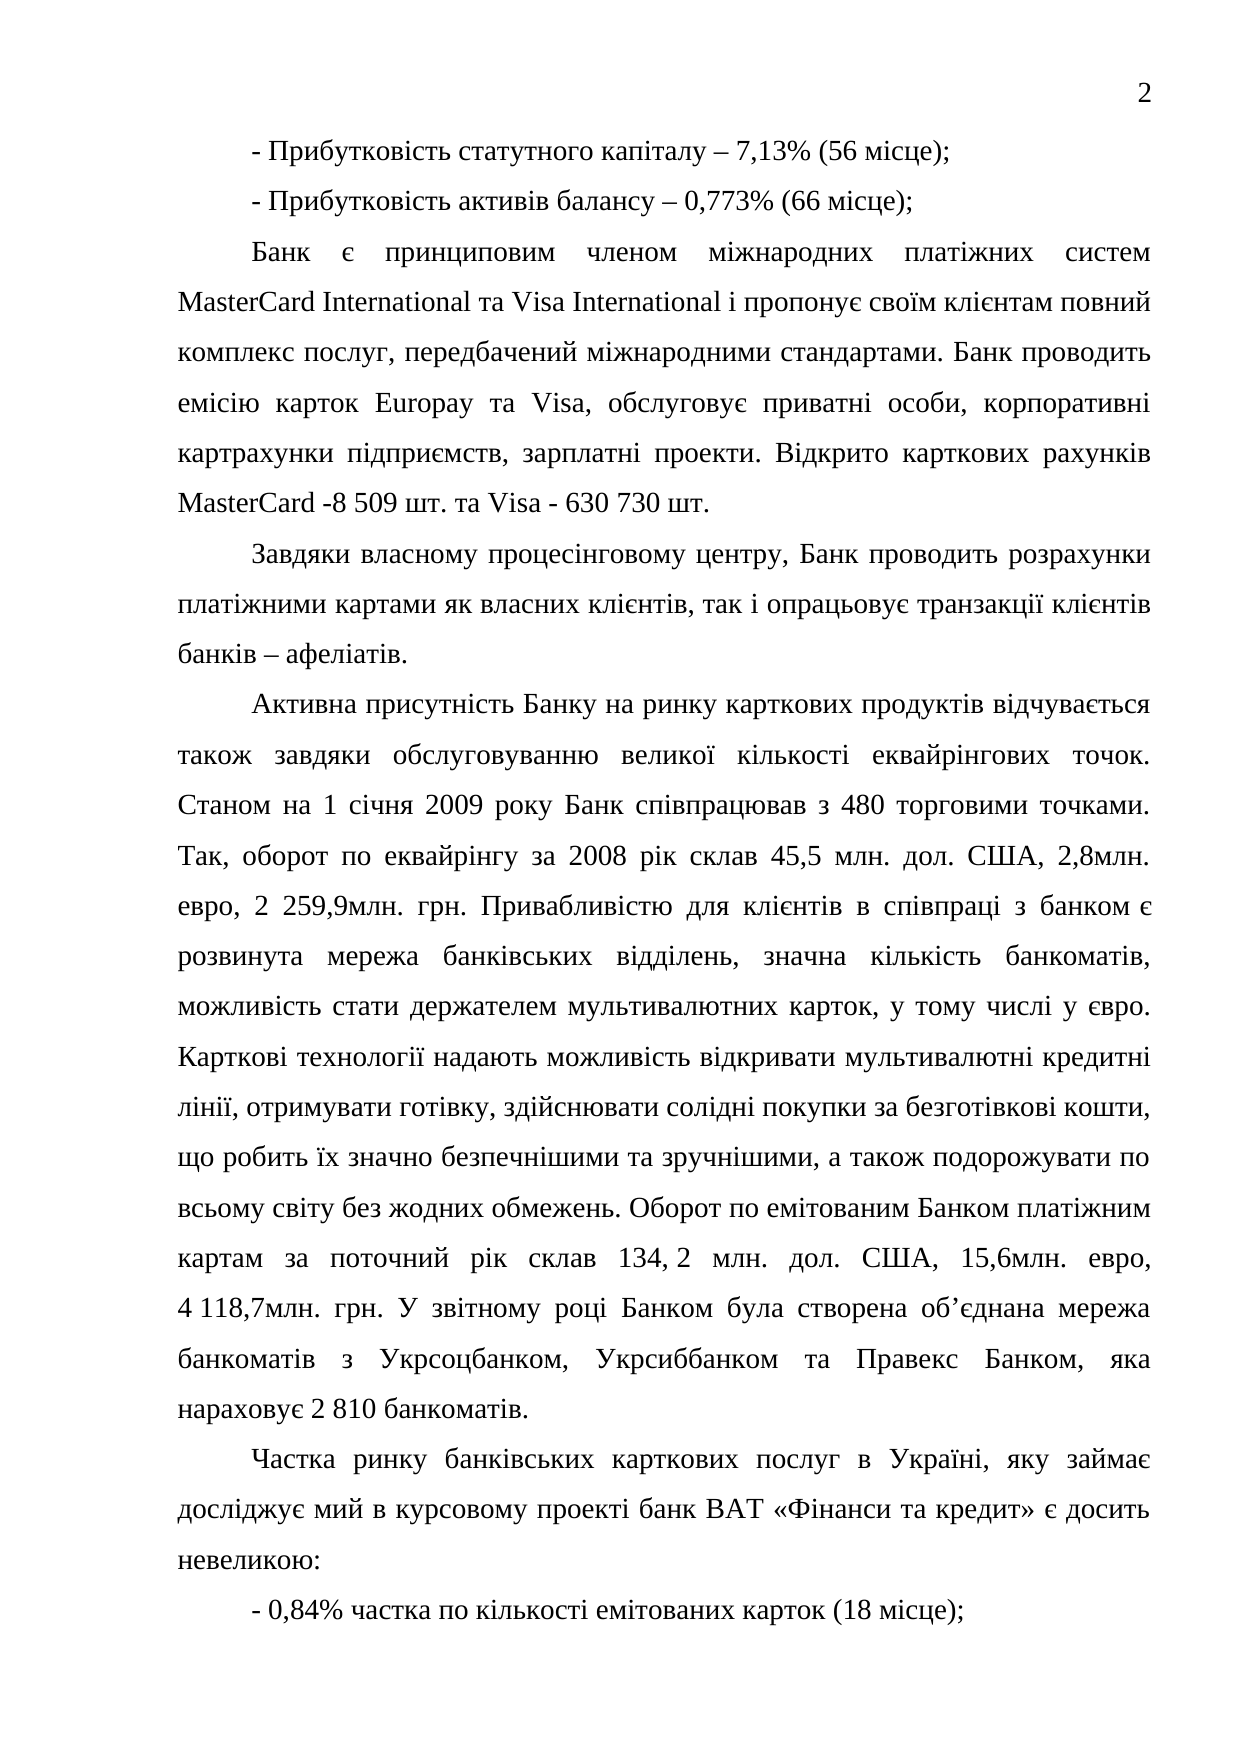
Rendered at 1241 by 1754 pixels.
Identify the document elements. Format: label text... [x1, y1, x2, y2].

text Банк є принциповим членом міжнародних платіжних систем MasterCard International та Visa International і пропонує своїм клієнтам повний комплекс послуг, передбачений міжнародними стандартами. Банк проводить емісію карток Europay та Visa, обслуговує приватні особи, корпоративні картрахунки підприємств, зарплатні проекти. Відкрито карткових рахунків MasterCard -8 509 шт. та Visa - 630 730 шт. [177, 234, 1152, 519]
text - Прибутковість статутного капіталу – 7,13% (56 місце); [177, 133, 1152, 167]
text Частка ринку банківських карткових послуг в Україні, яку займає досліджує мий в курсовому проекті банк ВАТ «Фінанси та кредит» є досить невеликою: [177, 1441, 1152, 1576]
text Завдяки власному процесінговому центру, Банк проводить розрахунки платіжними картами як власних клієнтів, так і опрацьовує транзакції клієнтів банків – афеліатів. [177, 536, 1152, 670]
text Активна присутність Банку на ринку карткових продуктів відчувається також завдяки обслуговуванню великої кількості еквайрінгових точок. Станом на 1 січня 2009 року Банк співпрацював з 480 торговими точками. Так, оборот по еквайрінгу за 2008 рік склав 45,5 млн. дол. США, 2,8млн. евро, 2 259,9млн. грн. Привабливістю для клієнтів в співпраці з банком є розвинута мережа банківських відділень, значна кількість банкоматів, можливість стати держателем мультивалютних карток, у тому числі у євро. Карткові технології надають можливість відкривати мультивалютні кредитні лінії, отримувати готівку, здійснювати солідні покупки за безготівкові кошти, що робить їх значно безпечнішими та зручнішими, а також подорожувати по всьому світу без жодних обмежень. Оборот по емітованим Банком платіжним картам за поточний рік склав 134, 2 млн. дол. США, 15,6млн. евро, 4 118,7млн. грн. У звітному році Банком була створена об’єднана мережа банкоматів з Укрсоцбанком, Укрсиббанком та Правекс Банком, яка нараховує 2 810 банкоматів. [177, 687, 1152, 1424]
text - 0,84% частка по кількості емітованих карток (18 місце); [177, 1592, 1152, 1626]
text - Прибутковість активів балансу – 0,773% (66 місце); [177, 183, 1152, 217]
